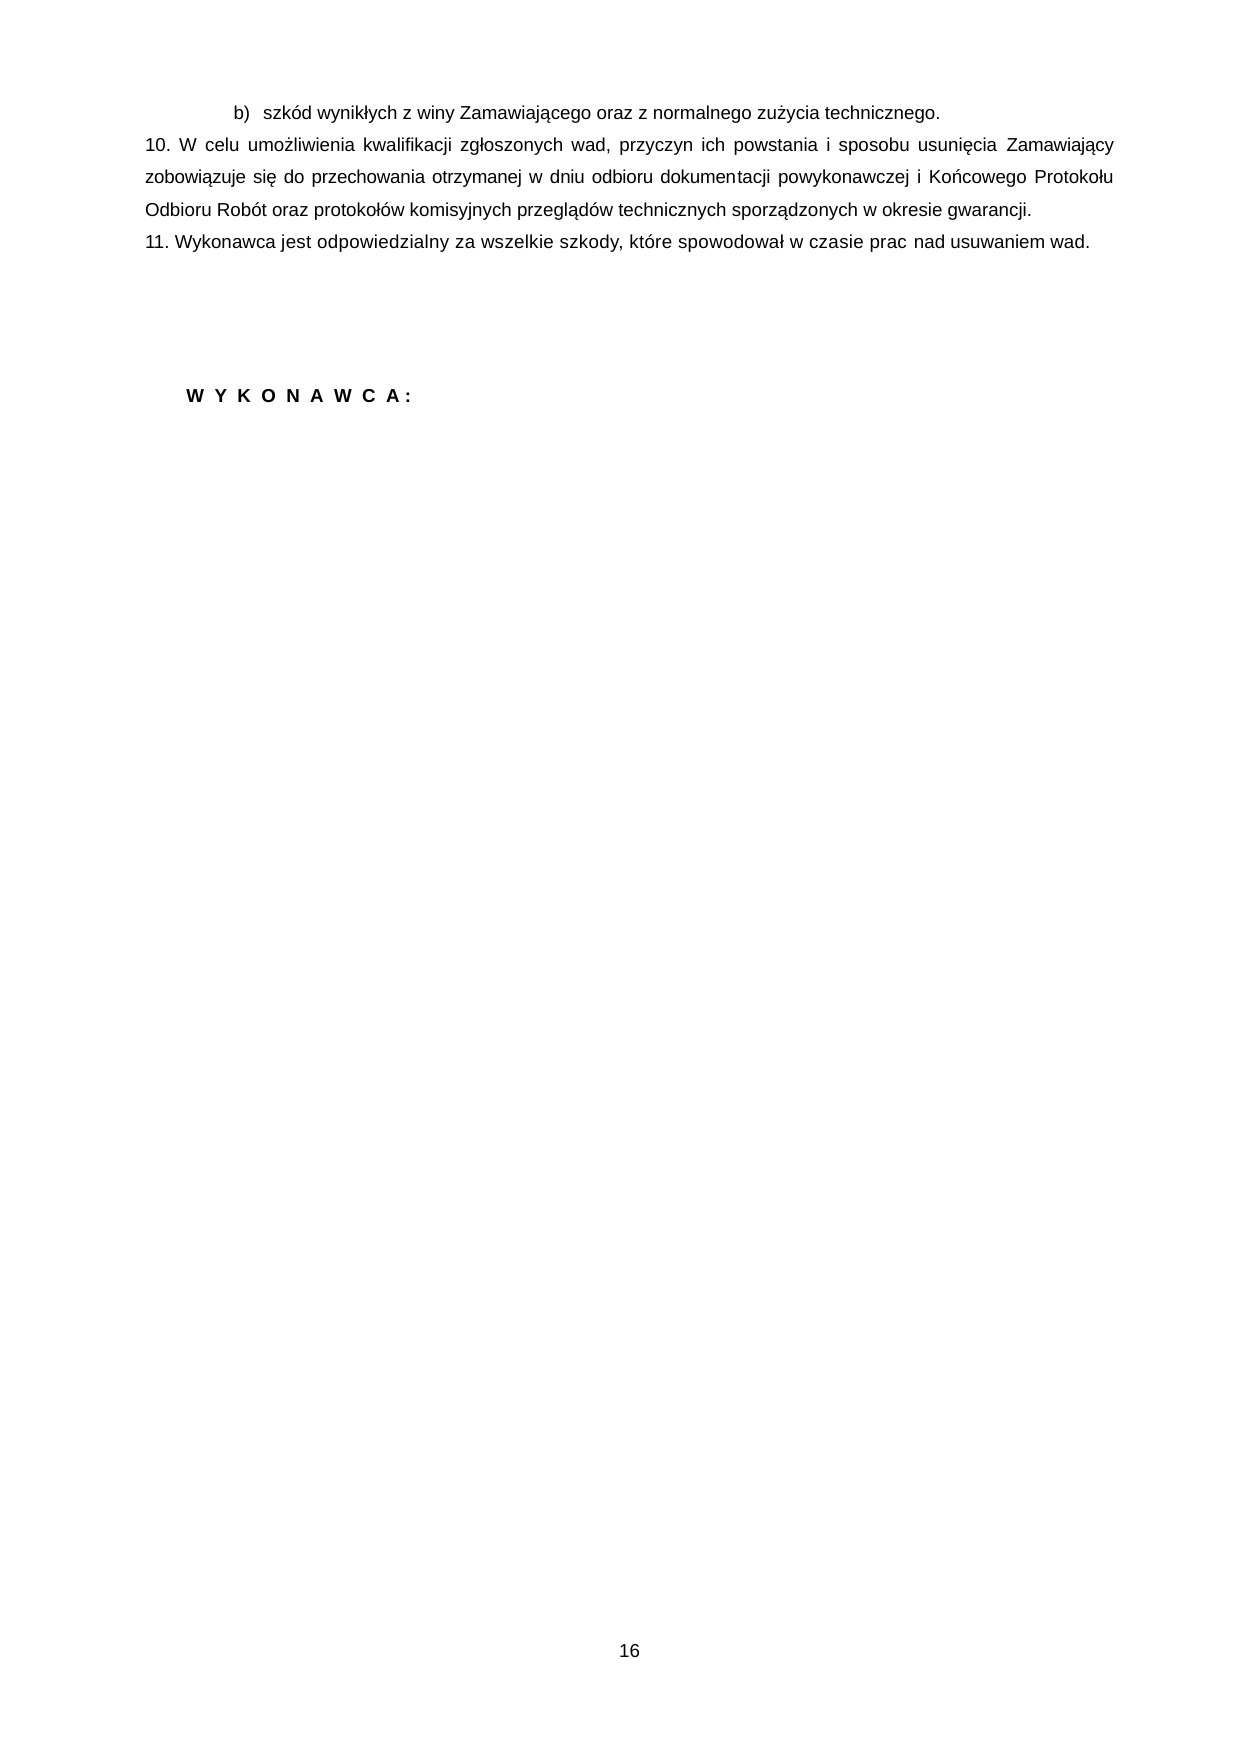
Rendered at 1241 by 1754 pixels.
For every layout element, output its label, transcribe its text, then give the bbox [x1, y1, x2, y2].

text 10. W celu umożliwienia kwalifikacji zgłoszonych wad, przyczyn ich powstania i sposobu usunięcia Zamawiający zobowiązuje się do przechowania otrzymanej w dniu odbioru dokumentacji powykonawczej i Końcowego Protokołu Odbioru Robót oraz protokołów komisyjnych przeglądów technicznych sporządzonych w okresie gwarancji. [145, 134, 1114, 220]
text 11. Wykonawca jest odpowiedzialny za wszelkie szkody, które spowodował w czasie prac nad usuwaniem wad. [145, 231, 1114, 252]
text W Y K O N A W C A : [145, 385, 1114, 407]
text b) szkód wynikłych z winy Zamawiającego oraz z normalnego zużycia technicznego. [233, 102, 1114, 123]
